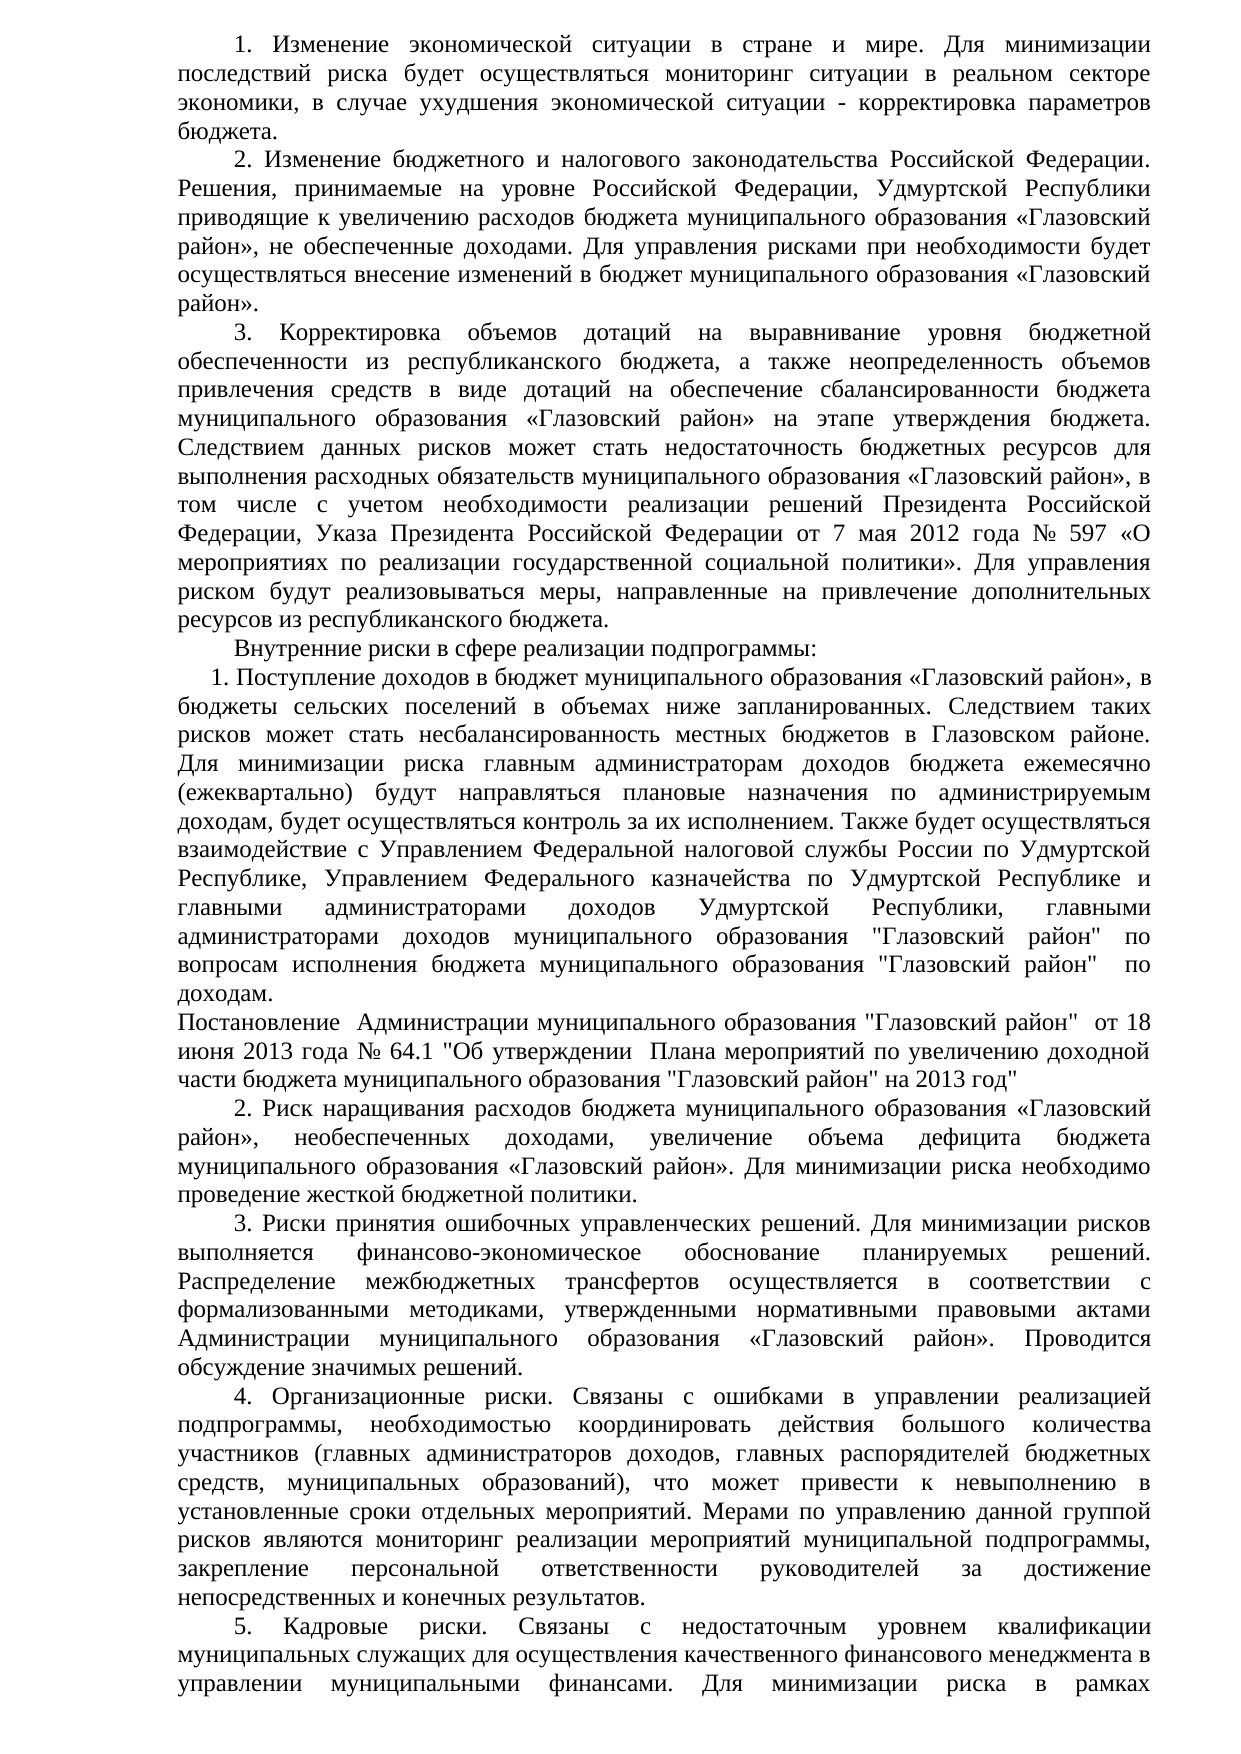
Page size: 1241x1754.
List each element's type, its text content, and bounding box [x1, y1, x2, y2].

text 1. Поступление доходов в бюджет муниципального образования «Глазовский район», в бюджеты сельских поселений в объемах ниже запланированных. Следствием таких рисков может стать несбалансированность местных бюджетов в Глазовском районе. Для минимизации риска главным администраторам доходов бюджета ежемесячно (ежеквартально) будут направляться плановые назначения по администрируемым доходам, будет осуществляться контроль за их исполнением. Также будет осуществляться взаимодействие с Управлением Федеральной налоговой службы России по Удмуртской Республике, Управлением Федерального казначейства по Удмуртской Республике и главными администраторами доходов Удмуртской Республики, главными администраторами доходов муниципального образования "Глазовский район" по вопросам исполнения бюджета муниципального образования "Глазовский район" по доходам. Постановление Администрации муниципального образования "Глазовский район" от 18 июня 2013 года № 64.1 "Об утверждении Плана мероприятий по увеличению доходной части бюджета муниципального образования "Глазовский район" на 2013 год" [177, 662, 1152, 1093]
text 3. Риски принятия ошибочных управленческих решений. Для минимизации рисков выполняется финансово-экономическое обоснование планируемых решений. Распределение межбюджетных трансфертов осуществляется в соответствии с формализованными методиками, утвержденными нормативными правовыми актами Администрации муниципального образования «Глазовский район». Проводится обсуждение значимых решений. [177, 1208, 1152, 1381]
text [177, 1611, 1152, 1697]
text 2. Риск наращивания расходов бюджета муниципального образования «Глазовский район», необеспеченных доходами, увеличение объема дефицита бюджета муниципального образования «Глазовский район». Для минимизации риска необходимо проведение жесткой бюджетной политики. [177, 1093, 1152, 1208]
text 3. Корректировка объемов дотаций на выравнивание уровня бюджетной обеспеченности из республиканского бюджета, а также неопределенность объемов привлечения средств в виде дотаций на обеспечение сбалансированности бюджета муниципального образования «Глазовский район» на этапе утверждения бюджета. Следствием данных рисков может стать недостаточность бюджетных ресурсов для выполнения расходных обязательств муниципального образования «Глазовский район», в том числе с учетом необходимости реализации решений Президента Российской Федерации, Указа Президента Российской Федерации от 7 мая 2012 года № 597 «О мероприятиях по реализации государственной социальной политики». Для управления риском будут реализовываться меры, направленные на привлечение дополнительных ресурсов из республиканского бюджета. [177, 317, 1152, 633]
text 1. Изменение экономической ситуации в стране и мире. Для минимизации последствий риска будет осуществляться мониторинг ситуации в реальном секторе экономики, в случае ухудшения экономической ситуации - корректировка параметров бюджета. [177, 29, 1152, 144]
text Внутренние риски в сфере реализации подпрограммы: [177, 633, 1152, 662]
text 2. Изменение бюджетного и налогового законодательства Российской Федерации. Решения, принимаемые на уровне Российской Федерации, Удмуртской Республики приводящие к увеличению расходов бюджета муниципального образования «Глазовский район», не обеспеченные доходами. Для управления рисками при необходимости будет осуществляться внесение изменений в бюджет муниципального образования «Глазовский район». [177, 144, 1152, 317]
text 4. Организационные риски. Связаны с ошибками в управлении реализацией подпрограммы, необходимостью координировать действия большого количества участников (главных администраторов доходов, главных распорядителей бюджетных средств, муниципальных образований), что может привести к невыполнению в установленные сроки отдельных мероприятий. Мерами по управлению данной группой рисков являются мониторинг реализации мероприятий муниципальной подпрограммы, закрепление персональной ответственности руководителей за достижение непосредственных и конечных результатов. [177, 1381, 1152, 1611]
